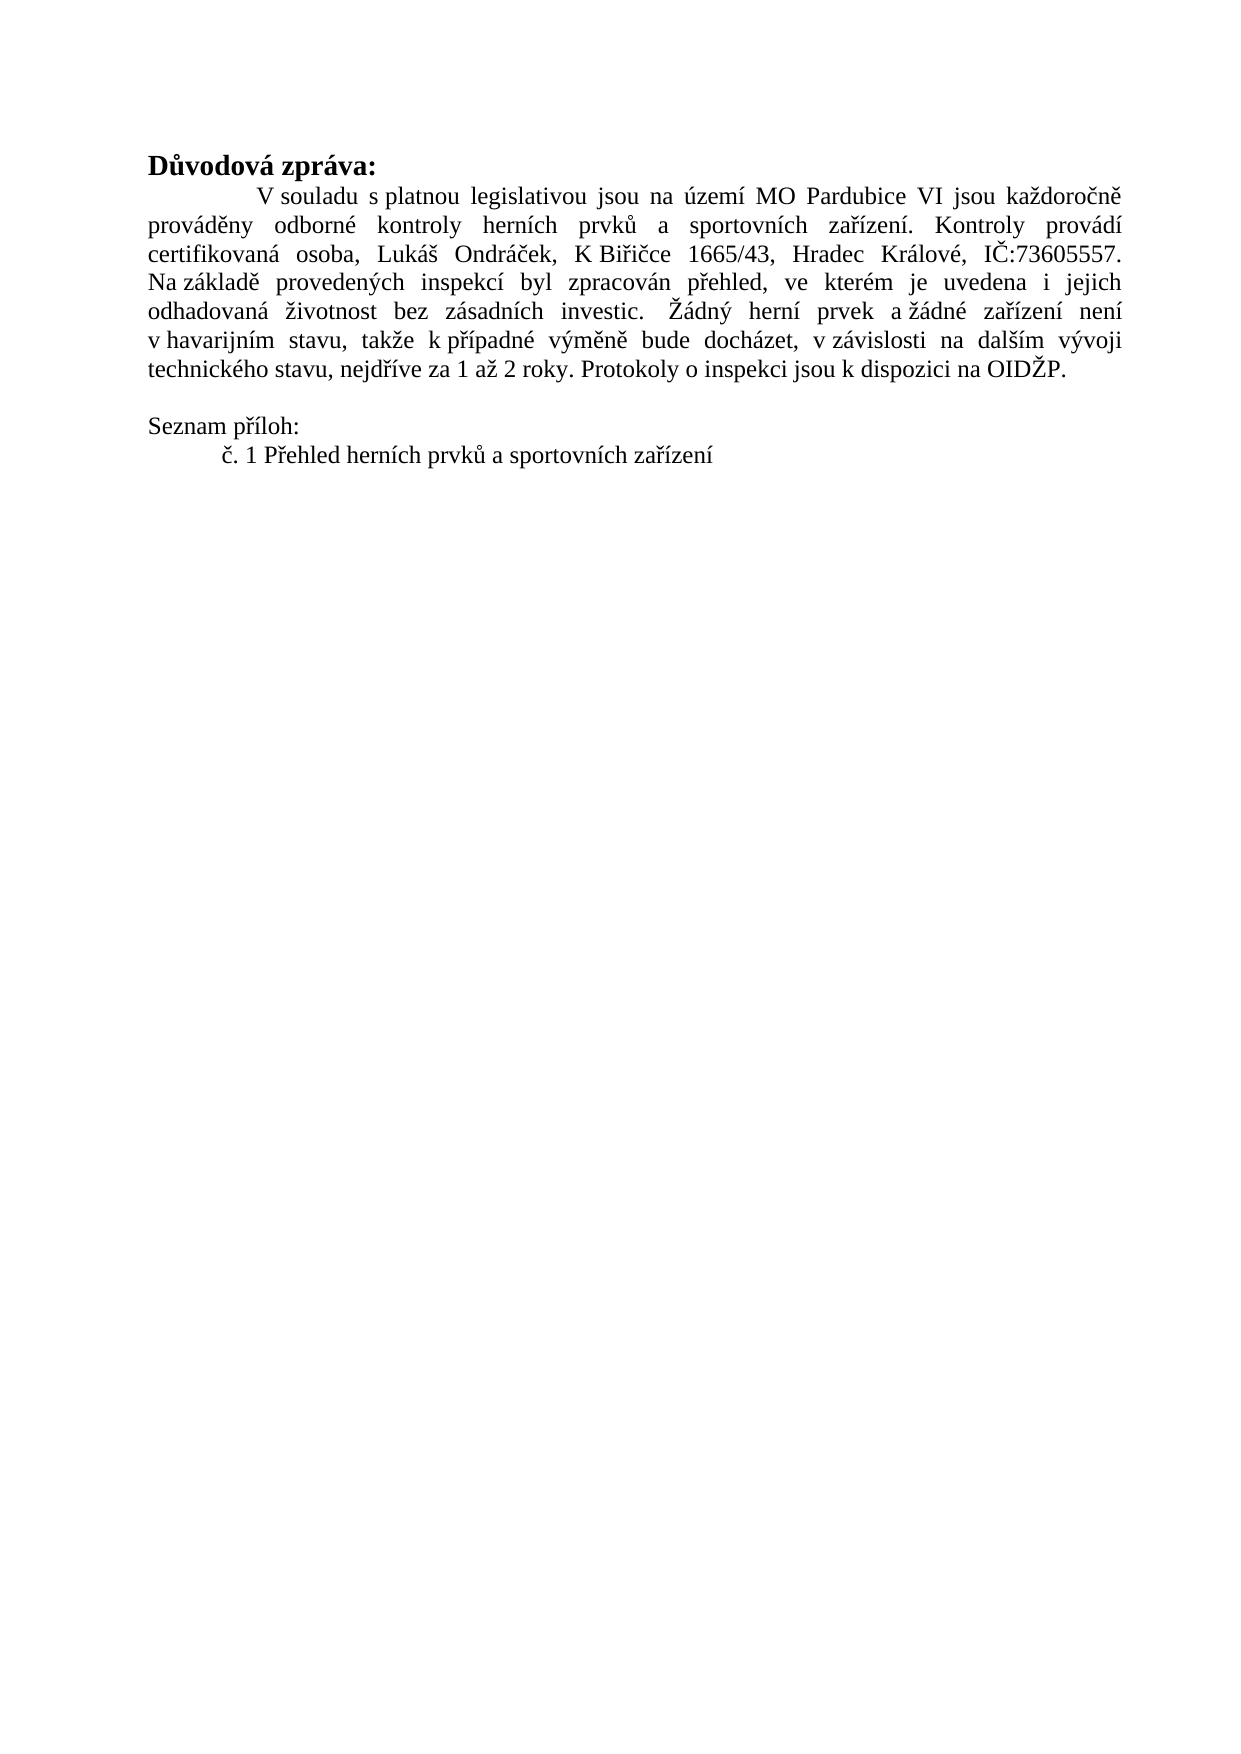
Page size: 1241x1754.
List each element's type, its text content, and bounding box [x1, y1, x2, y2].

text Důvodová zpráva: [148, 148, 1093, 181]
text V souladu s platnou legislativou jsou na území MO Pardubice VI jsou každoročně prováděny odborné kontroly herních prvků a sportovních zařízení. Kontroly provádí certifikovaná osoba, Lukáš Ondráček, K Biřičce 1665/43, Hradec Králové, IČ:73605557. Na základě provedených inspekcí byl zpracován přehled, ve kterém je uvedena i jejich odhadovaná životnost bez zásadních investic. Žádný herní prvek a žádné zařízení není v havarijním stavu, takže k případné výměně bude docházet, v závislosti na dalším vývoji technického stavu, nejdříve za 1 až 2 roky. Protokoly o inspekci jsou k dispozici na OIDŽP. [148, 181, 1122, 382]
text č. 1 Přehled herních prvků a sportovních zařízení [148, 440, 1093, 469]
text Seznam příloh: [148, 411, 1093, 440]
